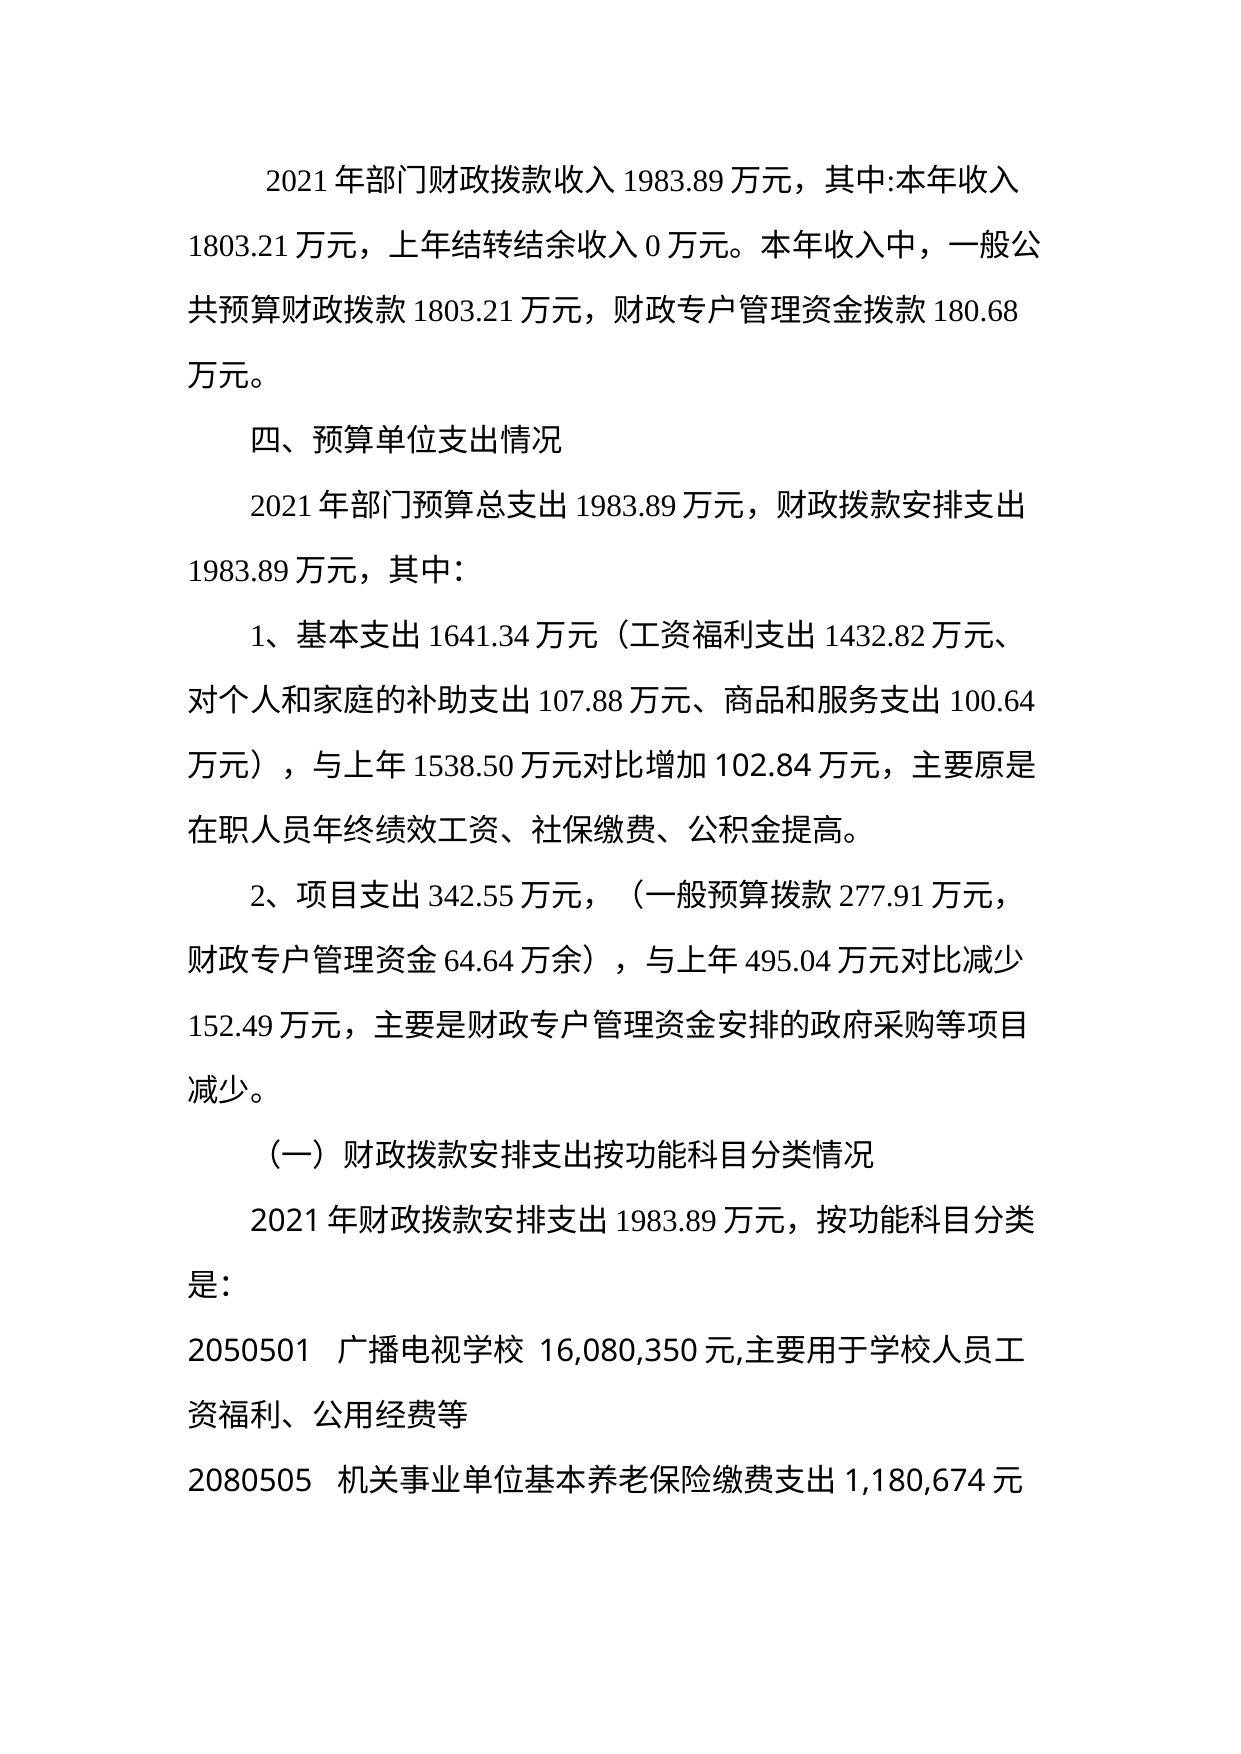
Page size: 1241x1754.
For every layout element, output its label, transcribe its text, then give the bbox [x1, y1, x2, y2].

list 项目支出342.55万元，（一般预算拨款277.91万元，财政专户管理资金64.64万余），与上年495.04万元对比减少152.49万元，主要是财政专户管理资金安排的政府采购等项目减少。 [187, 861, 1053, 1121]
text 2050501 广播电视学校 16,080,350元,主要用于学校人员工资福利、公用经费等 [187, 1316, 1053, 1446]
text 2080505 机关事业单位基本养老保险缴费支出 1,180,674元 [187, 1446, 1053, 1511]
text 2021年部门财政拨款收入 1983.89万元，其中:本年收入1803.21万元，上年结转结余收入0万元。本年收入中，一般公共预算财政拨款1803.21万元，财政专户管理资金拨款180.68万元。 [187, 146, 1053, 406]
text 2021年财政拨款安排支出1983.89万元，按功能科目分类是： [187, 1186, 1053, 1316]
text 2021年部门预算总支出1983.89万元，财政拨款安排支出 1983.89万元，其中： [187, 471, 1053, 601]
text 四、预算单位支出情况 [187, 406, 1053, 471]
list 财政拨款安排支出按功能科目分类情况 [187, 1121, 1053, 1186]
list 基本支出1641.34万元（工资福利支出 1432.82万元、对个人和家庭的补助支出107.88万元、商品和服务支出 100.64万元），与上年1538.50万元对比增加102.84万元，主要原是在职人员年终绩效工资、社保缴费、公积金提高。 [187, 601, 1053, 861]
